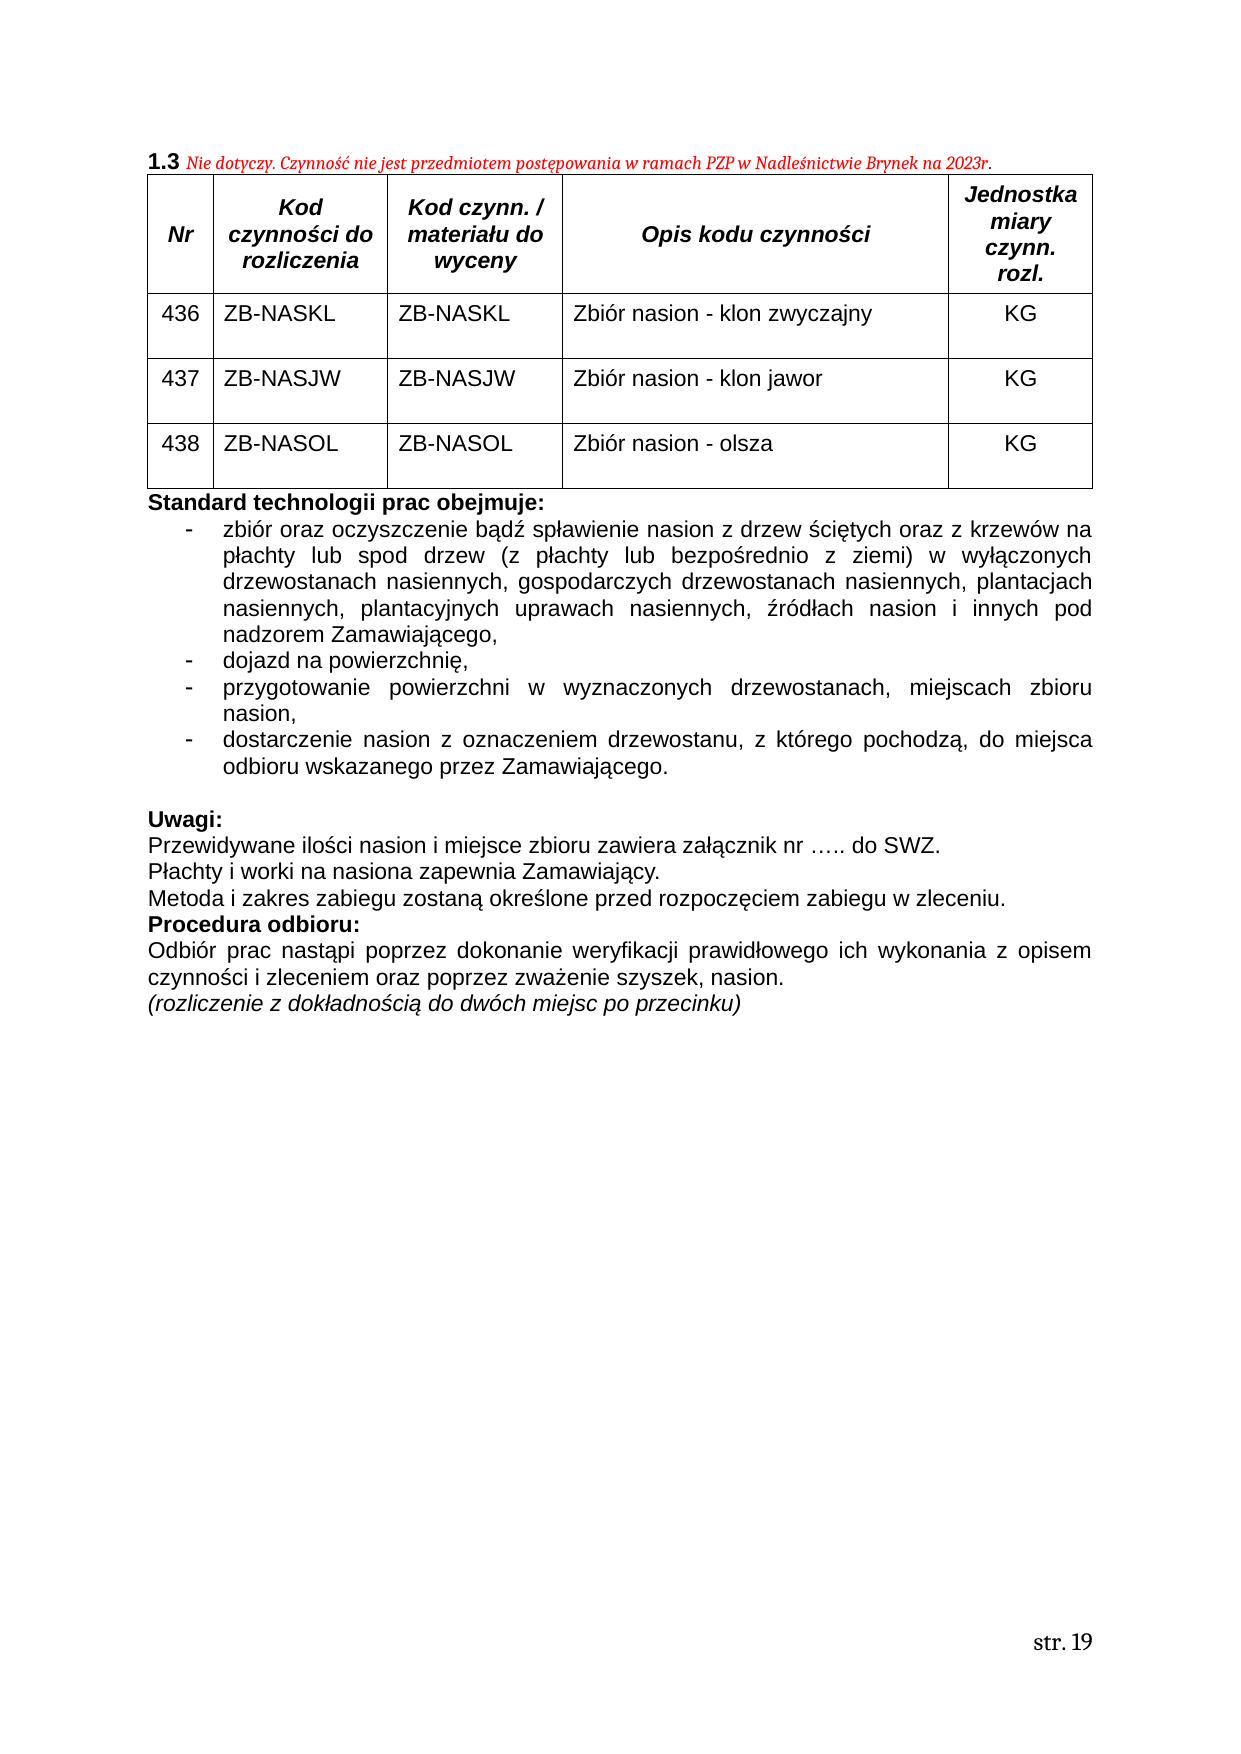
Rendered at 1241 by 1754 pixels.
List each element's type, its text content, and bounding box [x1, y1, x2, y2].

list zbiór oraz oczyszczenie bądź spławienie nasion z drzew ściętych oraz z krzewów na płachty lub spod drzew (z płachty lub bezpośrednio z ziemi) w wyłączonych drzewostanach nasiennych, gospodarczych drzewostanach nasiennych, plantacjach nasiennych, plantacyjnych uprawach nasiennych, źródłach nasion i innych pod nadzorem Zamawiającego, [185, 516, 1093, 647]
text (rozliczenie z dokładnością do dwóch miejsc po przecinku) [148, 990, 1093, 1016]
table_cell ZB-NASKL [388, 294, 562, 358]
table_cell KG [949, 424, 1092, 488]
text 1.3 Nie dotyczy. Czynność nie jest przedmiotem postępowania w ramach PZP w Nadleśnictwie Brynek na 2023r. [148, 148, 1093, 174]
text Standard technologii prac obejmuje: [148, 489, 1093, 516]
text Płachty i worki na nasiona zapewnia Zamawiający. [148, 858, 1093, 884]
text Procedura odbioru: [148, 911, 1093, 937]
text Przewidywane ilości nasion i miejsce zbioru zawiera załącznik nr ….. do SWZ. [148, 832, 1093, 858]
list przygotowanie powierzchni w wyznaczonych drzewostanach, miejscach zbioru nasion, [185, 674, 1093, 726]
table_header Kod czynności do rozliczenia [214, 175, 387, 293]
table_cell ZB-NASOL [388, 424, 562, 488]
table_header Kod czynn. / materiału do wyceny [388, 175, 562, 293]
text Metoda i zakres zabiegu zostaną określone przed rozpoczęciem zabiegu w zleceniu. [148, 884, 1093, 911]
table_cell ZB-NASJW [214, 359, 387, 423]
table_header Opis kodu czynności [563, 175, 948, 293]
table_cell Zbiór nasion - klon jawor [563, 359, 948, 423]
table_cell ZB-NASOL [214, 424, 387, 488]
table_cell 437 [148, 359, 213, 423]
table_cell KG [949, 294, 1092, 358]
table_cell Zbiór nasion - klon zwyczajny [563, 294, 948, 358]
table_cell ZB-NASJW [388, 359, 562, 423]
table_header Jednostka miary czynn. rozl. [949, 175, 1092, 293]
list dostarczenie nasion z oznaczeniem drzewostanu, z którego pochodzą, do miejsca odbioru wskazanego przez Zamawiającego. [185, 726, 1093, 779]
table_cell 436 [148, 294, 213, 358]
text Odbiór prac nastąpi poprzez dokonanie weryfikacji prawidłowego ich wykonania z opisem czynności i zleceniem oraz poprzez zważenie szyszek, nasion. [148, 937, 1093, 990]
table_cell KG [949, 359, 1092, 423]
table_cell ZB-NASKL [214, 294, 387, 358]
list dojazd na powierzchnię, [185, 647, 1093, 674]
text Uwagi: [148, 806, 1093, 832]
table_cell Zbiór nasion - olsza [563, 424, 948, 488]
table_header Nr [148, 175, 213, 293]
table_cell 438 [148, 424, 213, 488]
